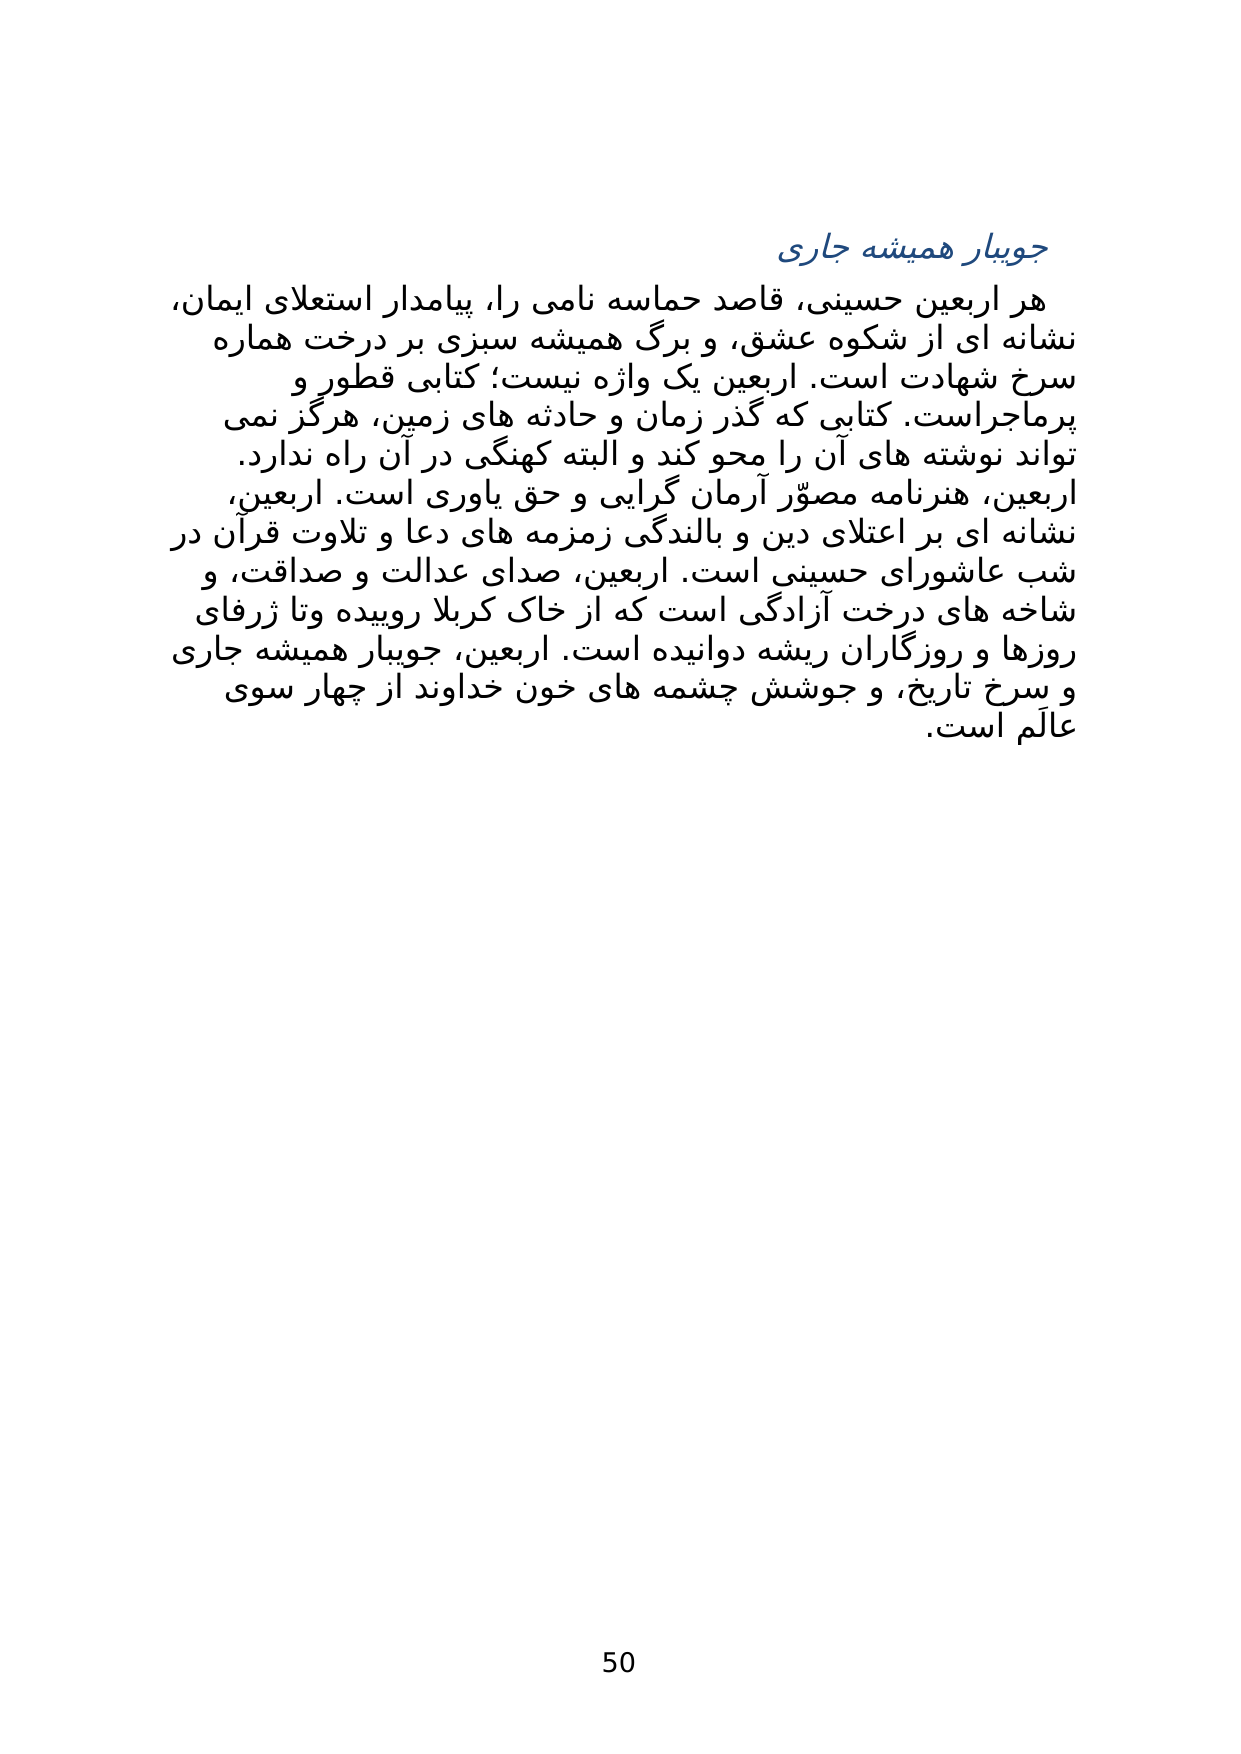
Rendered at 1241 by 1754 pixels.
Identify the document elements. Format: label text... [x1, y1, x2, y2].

text هر اربعین حسینی، قاصد حماسه نامی را، پیامدار استعلای ایمان، نشانه ای از شکوه عشق، و برگ همیشه سبزی بر درخت هماره سرخ شهادت است. اربعین یک واژه نیست؛ کتابی قطور و پرماجراست. کتابی که گذر زمان و حادثه های زمین، هرگز نمی تواند نوشته های آن را محو کند و البته کهنگی در آن راه ندارد. اربعین، هنرنامه مصوّر آرمان گرایی و حق یاوری است. اربعین، نشانه ای بر اعتلای دین و بالندگی زمزمه های دعا و تلاوت قرآن در شب عاشورای حسینی است. اربعین، صدای عدالت و صداقت، و شاخه های درخت آزادگی است که از خاک کربلا روییده وتا ژرفای روزها و روزگاران ریشه دوانیده است. اربعین، جویبار همیشه جاری و سرخ تاریخ، و جوشش چشمه های خون خداوند از چهار سوی عالَم است. [159, 279, 1078, 746]
subtitle جویبار همیشه جاری [159, 228, 1078, 267]
